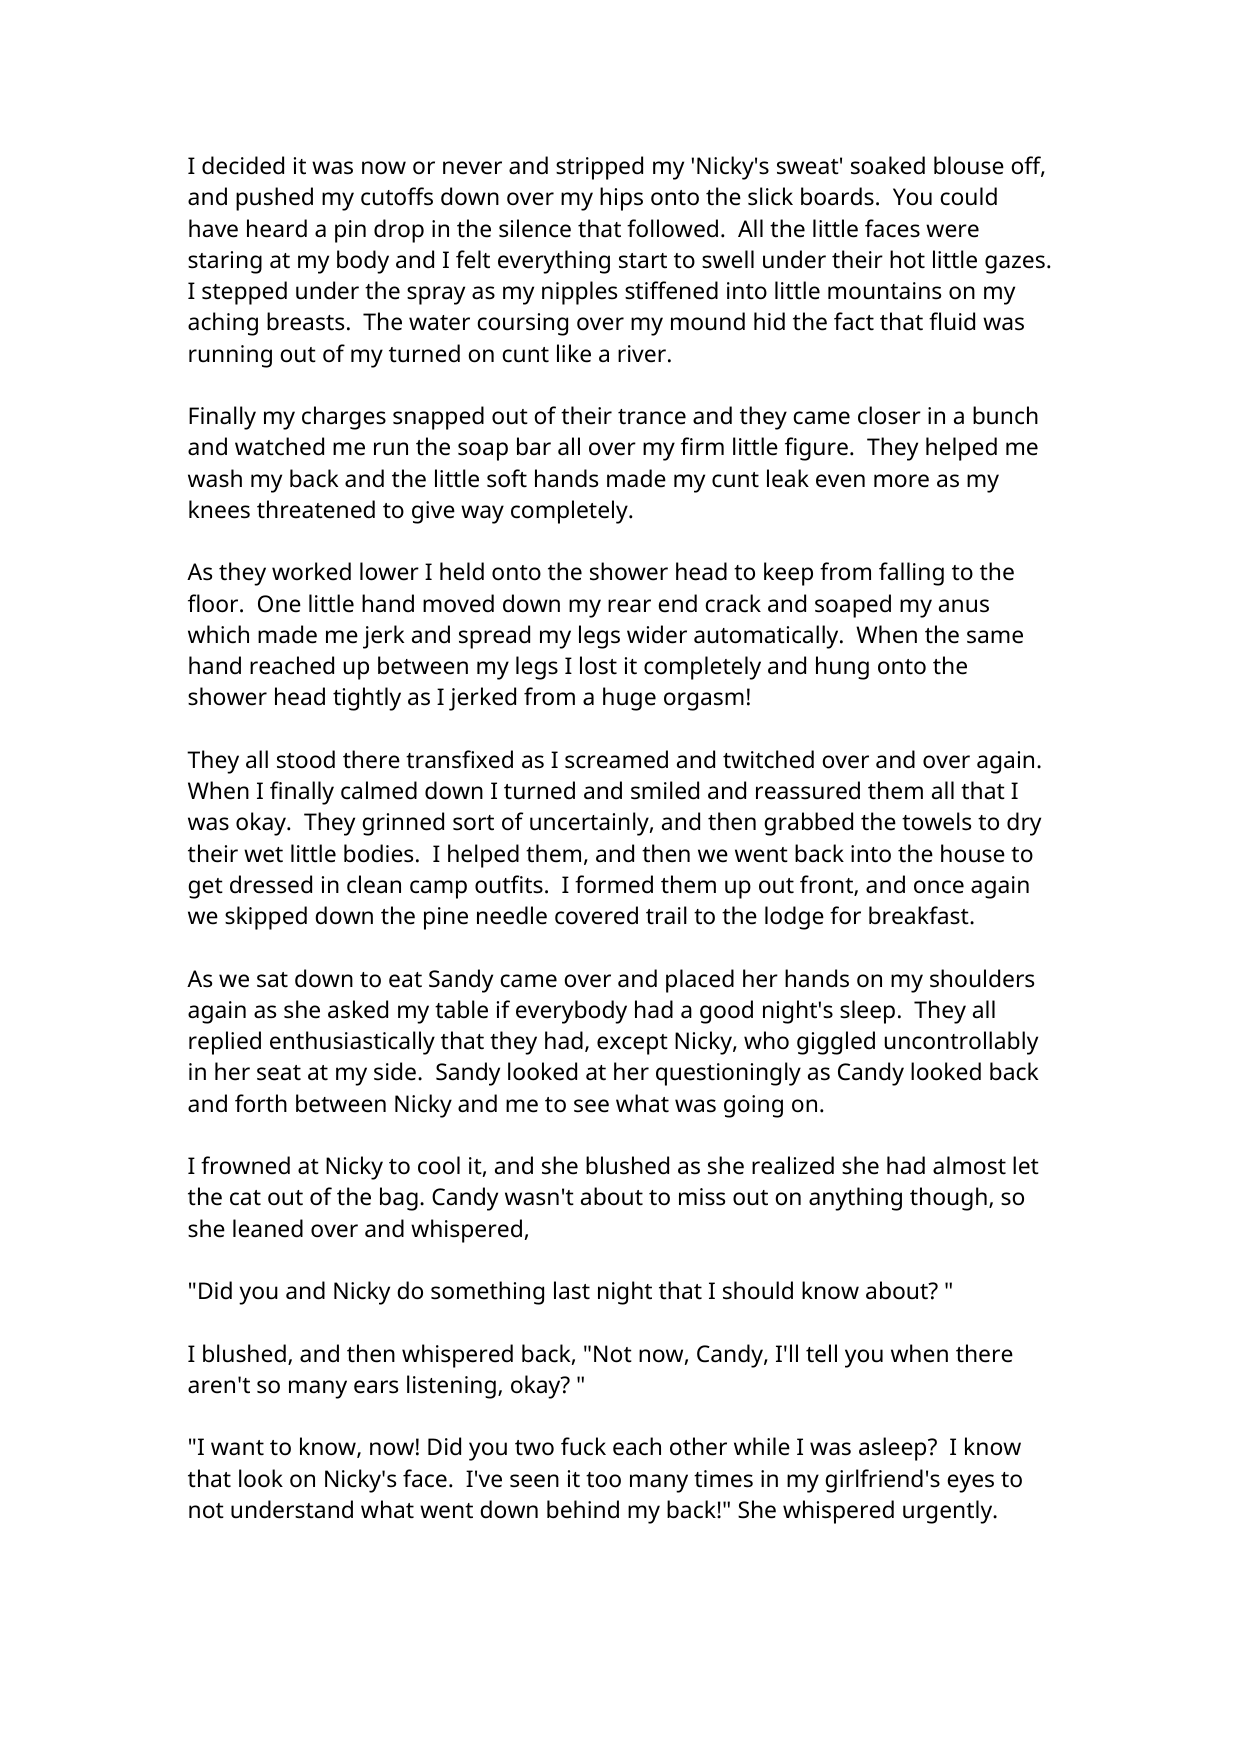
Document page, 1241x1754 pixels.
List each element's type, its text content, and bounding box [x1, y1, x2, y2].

text "I want to know, now! Did you two fuck each other while I was asleep? I know that look on Nicky's face. I've seen it too many times in my girlfriend's eyes to not understand what went down behind my back!" She whispered urgently. [187, 1431, 1053, 1525]
text As we sat down to eat Sandy came over and placed her hands on my shoulders again as she asked my table if everybody had a good night's sleep. They all replied enthusiastically that they had, except Nicky, who giggled uncontrollably in her seat at my side. Sandy looked at her questioningly as Candy looked back and forth between Nicky and me to see what was going on. [187, 962, 1053, 1119]
text I decided it was now or never and stripped my 'Nicky's sweat' soaked blouse off, and pushed my cutoffs down over my hips onto the slick boards. You could have heard a pin drop in the silence that followed. All the little faces were staring at my body and I felt everything start to swell under their hot little gazes. I stepped under the spray as my nipples stiffened into little mountains on my aching breasts. The water coursing over my mound hid the fact that fluid was running out of my turned on cunt like a river. [187, 150, 1053, 369]
text As they worked lower I held onto the shower head to keep from falling to the floor. One little hand moved down my rear end crack and soaped my anus which made me jerk and spread my legs wider automatically. When the same hand reached up between my legs I lost it completely and hung onto the shower head tightly as I jerked from a huge orgasm! [187, 556, 1053, 712]
text Finally my charges snapped out of their trance and they came closer in a bunch and watched me run the soap bar all over my firm little figure. They helped me wash my back and the little soft hands made my cunt leak even more as my knees threatened to give way completely. [187, 400, 1053, 525]
text They all stood there transfixed as I screamed and twitched over and over again. When I finally calmed down I turned and smiled and reassured them all that I was okay. They grinned sort of uncertainly, and then grabbed the towels to dry their wet little bodies. I helped them, and then we went back into the house to get dressed in clean camp outfits. I formed them up out front, and once again we skipped down the pine needle covered trail to the lodge for breakfast. [187, 744, 1053, 931]
text "Did you and Nicky do something last night that I should know about? " [187, 1275, 1053, 1306]
text I frowned at Nicky to cool it, and she blushed as she realized she had almost let the cat out of the bag. Candy wasn't about to miss out on anything though, so she leaned over and whispered, [187, 1150, 1053, 1244]
text I blushed, and then whispered back, "Not now, Candy, I'll tell you when there aren't so many ears listening, okay? " [187, 1337, 1053, 1400]
